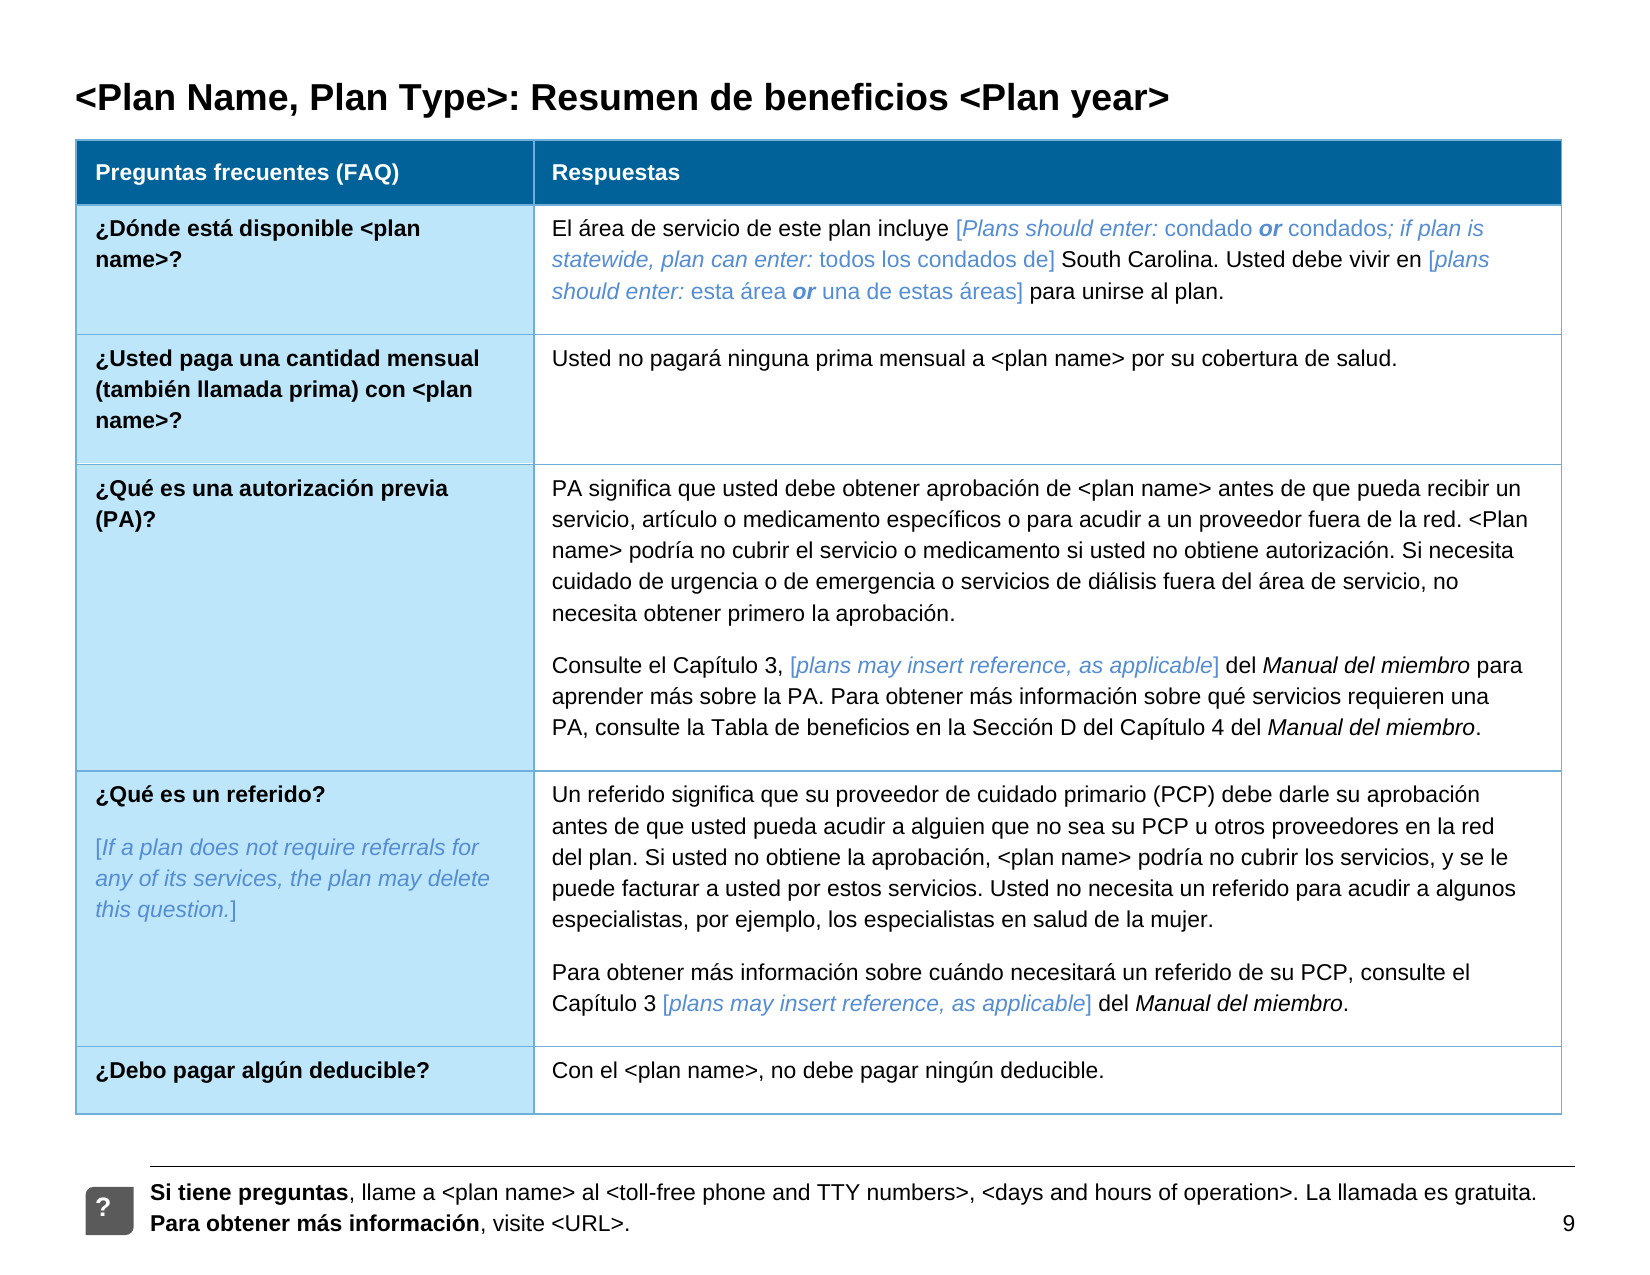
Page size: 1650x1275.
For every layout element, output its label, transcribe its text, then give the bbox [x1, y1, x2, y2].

table_cell PA significa que usted debe obtener aprobación de <plan name> antes de que pueda recibir un servicio, artículo o medicamento específicos o para acudir a un proveedor fuera de la red. <Plan name> podría no cubrir el servicio o medicamento si usted no obtiene autorización. Si necesita cuidado de urgencia o de emergencia o servicios de diálisis fuera del área de servicio, no necesita obtener primero la aprobación. Consulte el Capítulo 3, [plans may insert reference, as applicable] del Manual del miembro para aprender más sobre la PA. Para obtener más información sobre qué servicios requieren una PA, consulte la Tabla de beneficios en la Sección D del Capítulo 4 del Manual del miembro. [535, 465, 1561, 770]
table_cell ¿Usted paga una cantidad mensual (también llamada prima) con <plan name>? [77, 335, 533, 463]
table_header Preguntas frecuentes (FAQ) [77, 141, 533, 204]
table_header Respuestas [535, 141, 1561, 204]
table_cell Usted no pagará ninguna prima mensual a <plan name> por su cobertura de salud. [535, 335, 1561, 463]
table_cell El área de servicio de este plan incluye [Plans should enter: condado or condados; if plan is statewide, plan can enter: todos los condados de] South Carolina. Usted debe vivir en [plans should enter: esta área or una de estas áreas] para unirse al plan. [535, 206, 1561, 334]
table_cell Un referido significa que su proveedor de cuidado primario (PCP) debe darle su aprobación antes de que usted pueda acudir a alguien que no sea su PCP u otros proveedores en la red del plan. Si usted no obtiene la aprobación, <plan name> podría no cubrir los servicios, y se le puede facturar a usted por estos servicios. Usted no necesita un referido para acudir a algunos especialistas, por ejemplo, los especialistas en salud de la mujer. Para obtener más información sobre cuándo necesitará un referido de su PCP, consulte el Capítulo 3 [plans may insert reference, as applicable] del Manual del miembro. [535, 772, 1561, 1046]
table_cell ¿Qué es una autorización previa (PA)? [77, 465, 533, 770]
table_cell ¿Dónde está disponible <plan name>? [77, 206, 533, 334]
table_cell Con el <plan name>, no debe pagar ningún deducible. [535, 1047, 1561, 1113]
table_cell ¿Debo pagar algún deducible? [77, 1047, 533, 1113]
table_cell ¿Qué es un referido? [If a plan does not require referrals for any of its services, the plan may delete this question.] [77, 772, 533, 1046]
